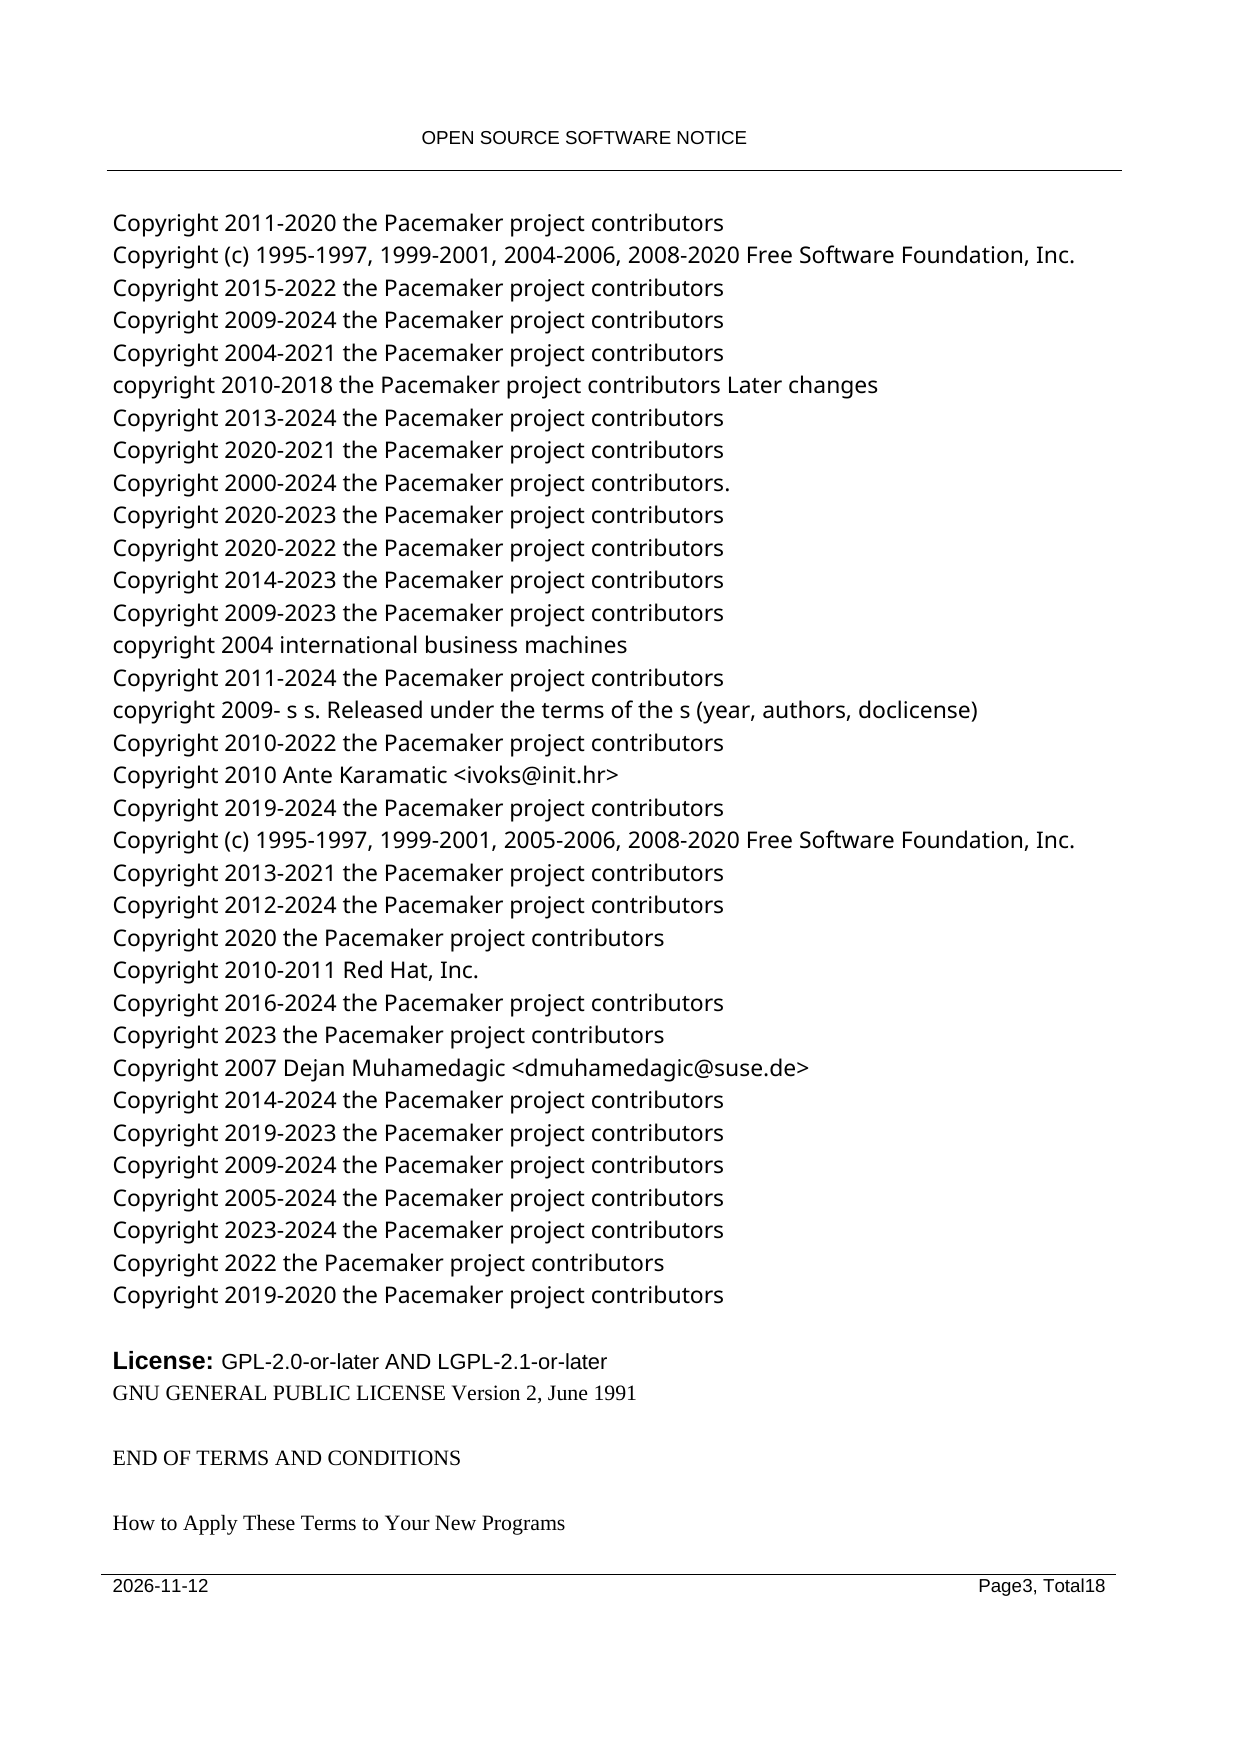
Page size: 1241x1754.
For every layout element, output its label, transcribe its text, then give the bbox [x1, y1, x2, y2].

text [112, 206, 1128, 1344]
text License: GPL-2.0-or-later AND LGPL-2.1-or-later [112, 1344, 1128, 1376]
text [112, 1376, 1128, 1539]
